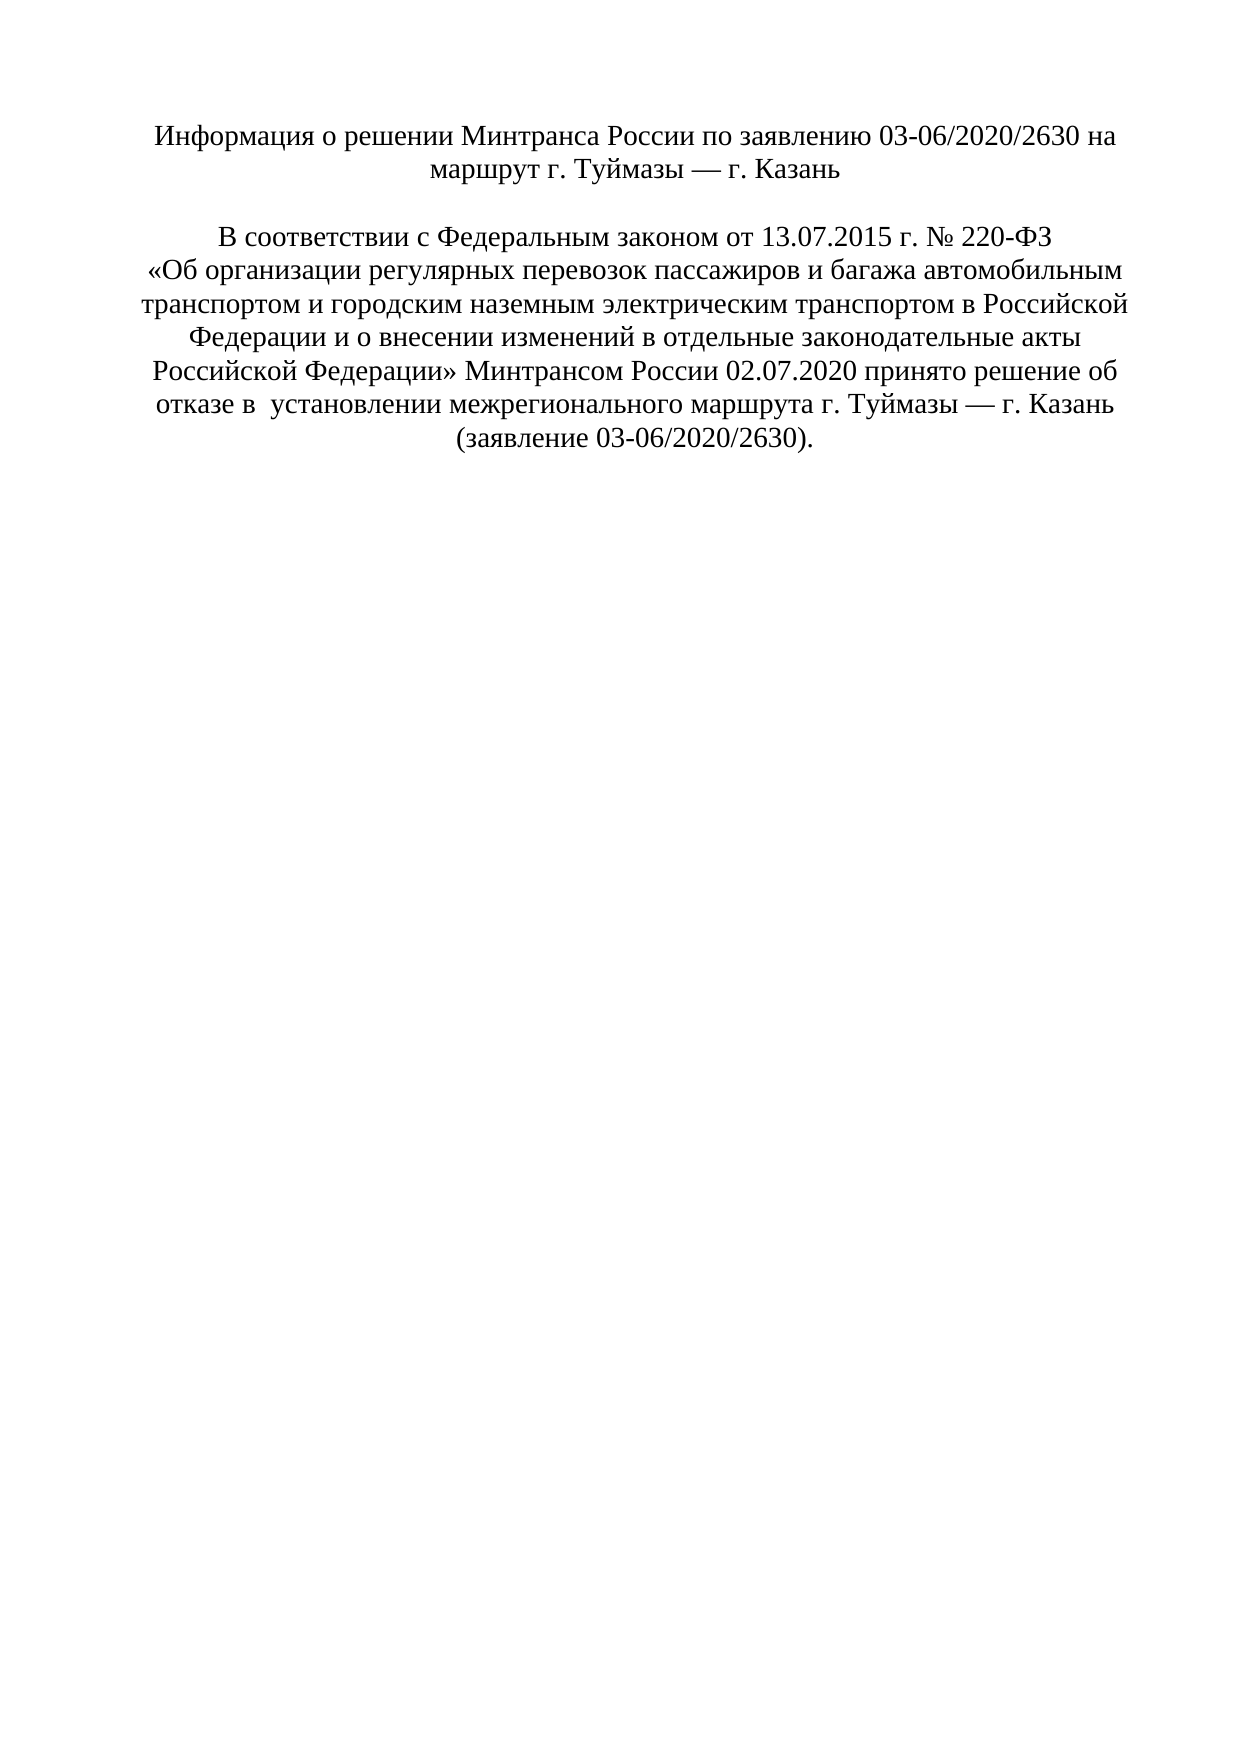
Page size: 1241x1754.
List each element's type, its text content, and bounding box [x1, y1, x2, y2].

text В соответствии с Федеральным законом от 13.07.2015 г. № 220-ФЗ «Об организации регулярных перевозок пассажиров и багажа автомобильным транспортом и городским наземным электрическим транспортом в Российской Федерации и о внесении изменений в отдельные законодательные акты Российской Федерации» Минтрансом России 02.07.2020 принято решение об отказе в установлении межрегионального маршрута г. Туймазы — г. Казань (заявление 03-06/2020/2630). [118, 219, 1152, 453]
text Информация о решении Минтранса России по заявлению 03-06/2020/2630 на маршрут г. Туймазы — г. Казань [118, 118, 1152, 185]
